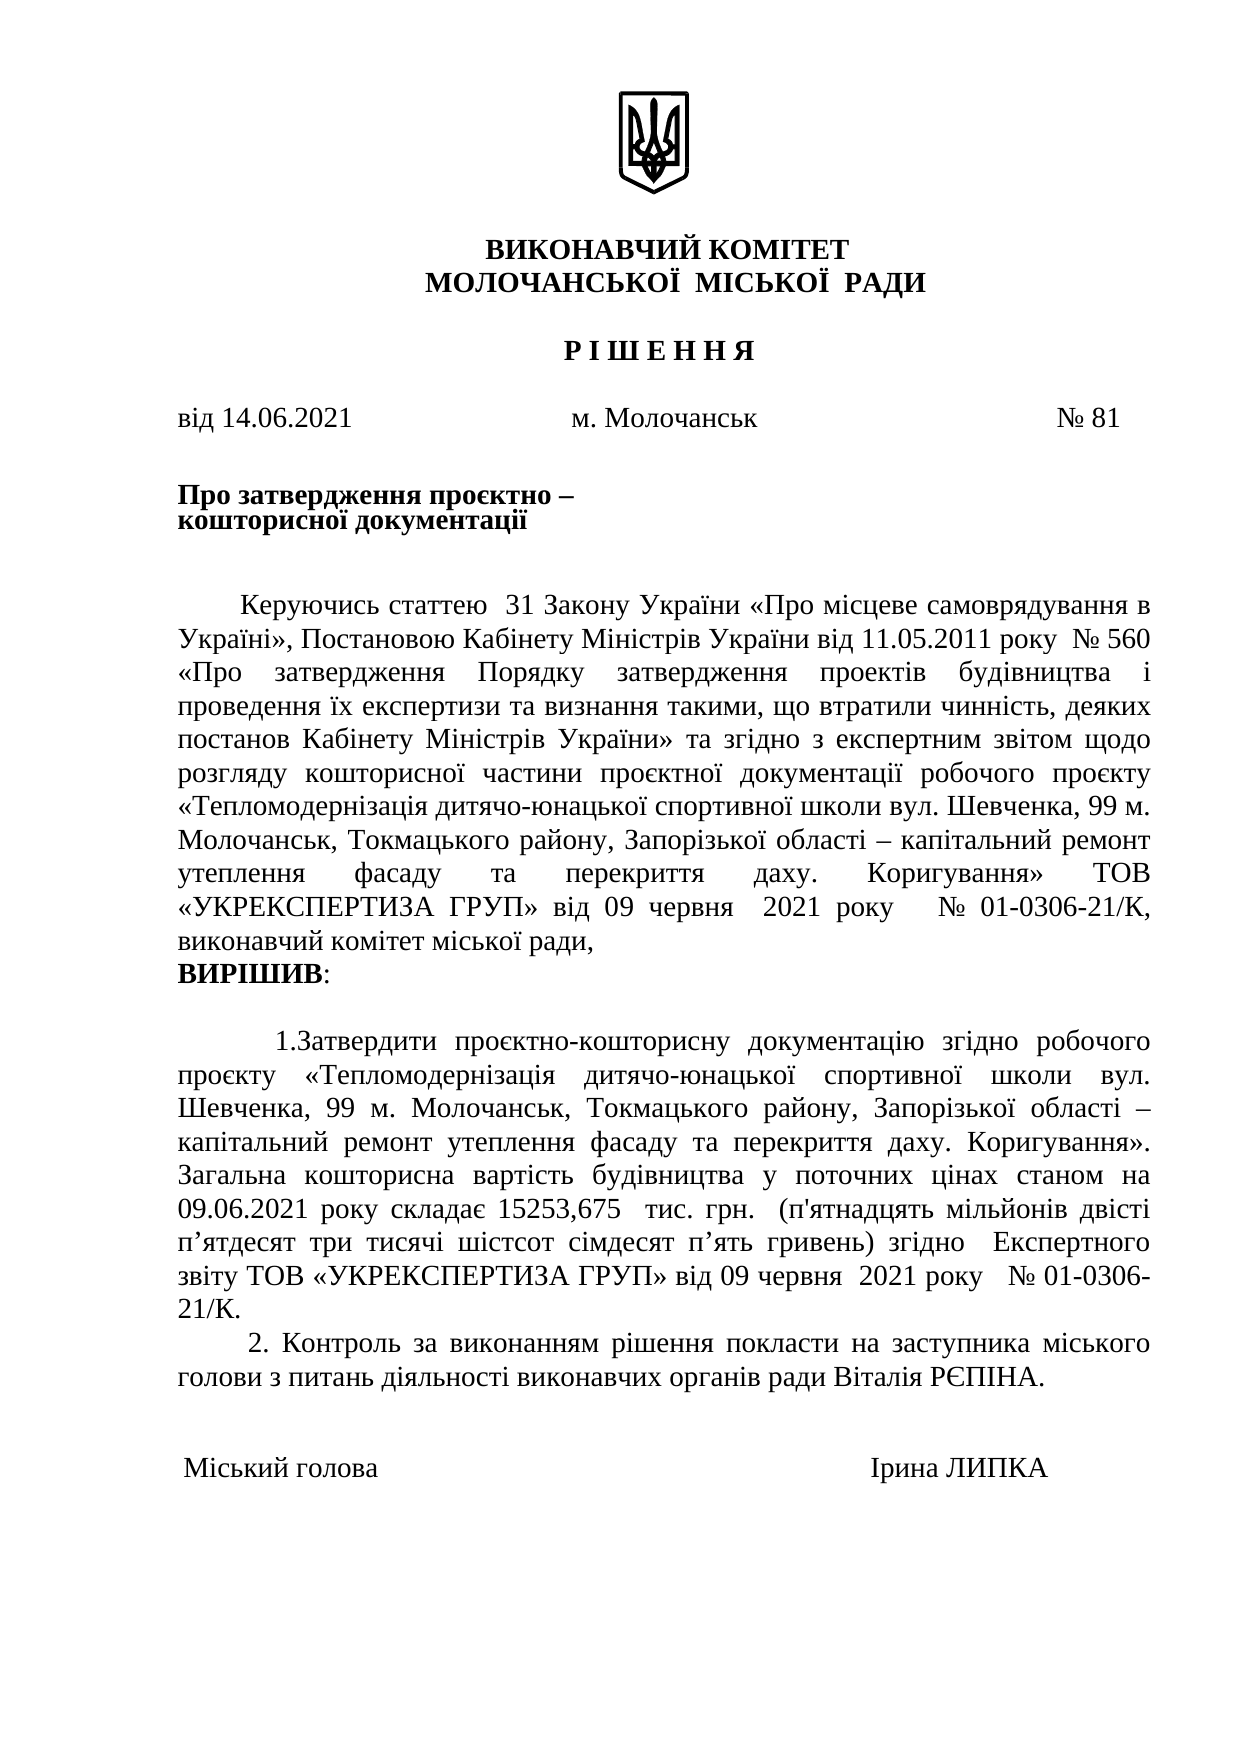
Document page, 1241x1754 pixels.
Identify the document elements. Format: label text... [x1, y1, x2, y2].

text кошторисної документації [177, 509, 1152, 534]
text Міський голова Ірина ЛИПКА [183, 1450, 1146, 1483]
text ВИКОНАВЧИЙ КОМІТЕТ [177, 232, 1152, 266]
text Керуючись статтею 31 Закону України «Про місцеве самоврядування в Україні», Постановою Кабінету Міністрів України від 11.05.2011 року № 560 «Про затвердження Порядку затвердження проектів будівництва і проведення їх експертизи та визнання такими, що втратили чинність, деяких постанов Кабінету Міністрів України» та згідно з експертним звітом щодо розгляду кошторисної частини проєктної документації робочого проєкту «Тепломодернізація дитячо-юнацької спортивної школи вул. Шевченка, 99 м. Молочанськ, Токмацького району, Запорізької області – капітальний ремонт утеплення фасаду та перекриття даху. Коригування» ТОВ «УКРЕКСПЕРТИЗА ГРУП» від 09 червня 2021 року № 01-0306-21/К, виконавчий комітет міської ради, [177, 587, 1152, 688]
text 2. Контроль за виконанням рішення покласти на заступника міського голови з питань діяльності виконавчих органів ради Віталія РЄПІНА. [177, 1325, 1152, 1392]
text 1.Затвердити проєктно-кошторисну документацію згідно робочого проєкту «Тепломодернізація дитячо-юнацької спортивної школи вул. Шевченка, 99 м. Молочанськ, Токмацького району, Запорізької області – капітальний ремонт утеплення фасаду та перекриття даху. Коригування». Загальна кошторисна вартість будівництва у поточних цінах станом на 09.06.2021 року складає 15253,675 тис. грн. (п'ятнадцять мільйонів двісті п’ятдесят три тисячі шістсот сімдесят п’ять гривень) згідно Експертного звіту ТОВ «УКРЕКСПЕРТИЗА ГРУП» від 09 червня 2021 року № 01-0306-21/К. [177, 1023, 1152, 1325]
text Про затвердження проєктно – [177, 484, 1152, 509]
text Керуючись статтею 31 Закону України «Про місцеве самоврядування в Україні», Постановою Кабінету Міністрів України від 11.05.2011 року № 560 «Про затвердження Порядку затвердження проектів будівництва і проведення їх експертизи та визнання такими, що втратили чинність, деяких постанов Кабінету Міністрів України» та згідно з експертним звітом щодо розгляду кошторисної частини проєктної документації робочого проєкту «Тепломодернізація дитячо-юнацької спортивної школи вул. Шевченка, 99 м. Молочанськ, Токмацького району, Запорізької області – капітальний ремонт утеплення фасаду та перекриття даху. Коригування» ТОВ «УКРЕКСПЕРТИЗА ГРУП» від 09 червня 2021 року № 01-0306-21/К, виконавчий комітет міської ради, [177, 721, 1152, 956]
table_header МОЛОЧАНСЬКОЇ МІСЬКОЇ РАДИ Р І Ш Е Н Н Я [304, 266, 1024, 400]
text ВИРІШИВ: [177, 956, 1152, 990]
text від 14.06.2021 м. Молочанськ № 81 [177, 400, 1152, 433]
